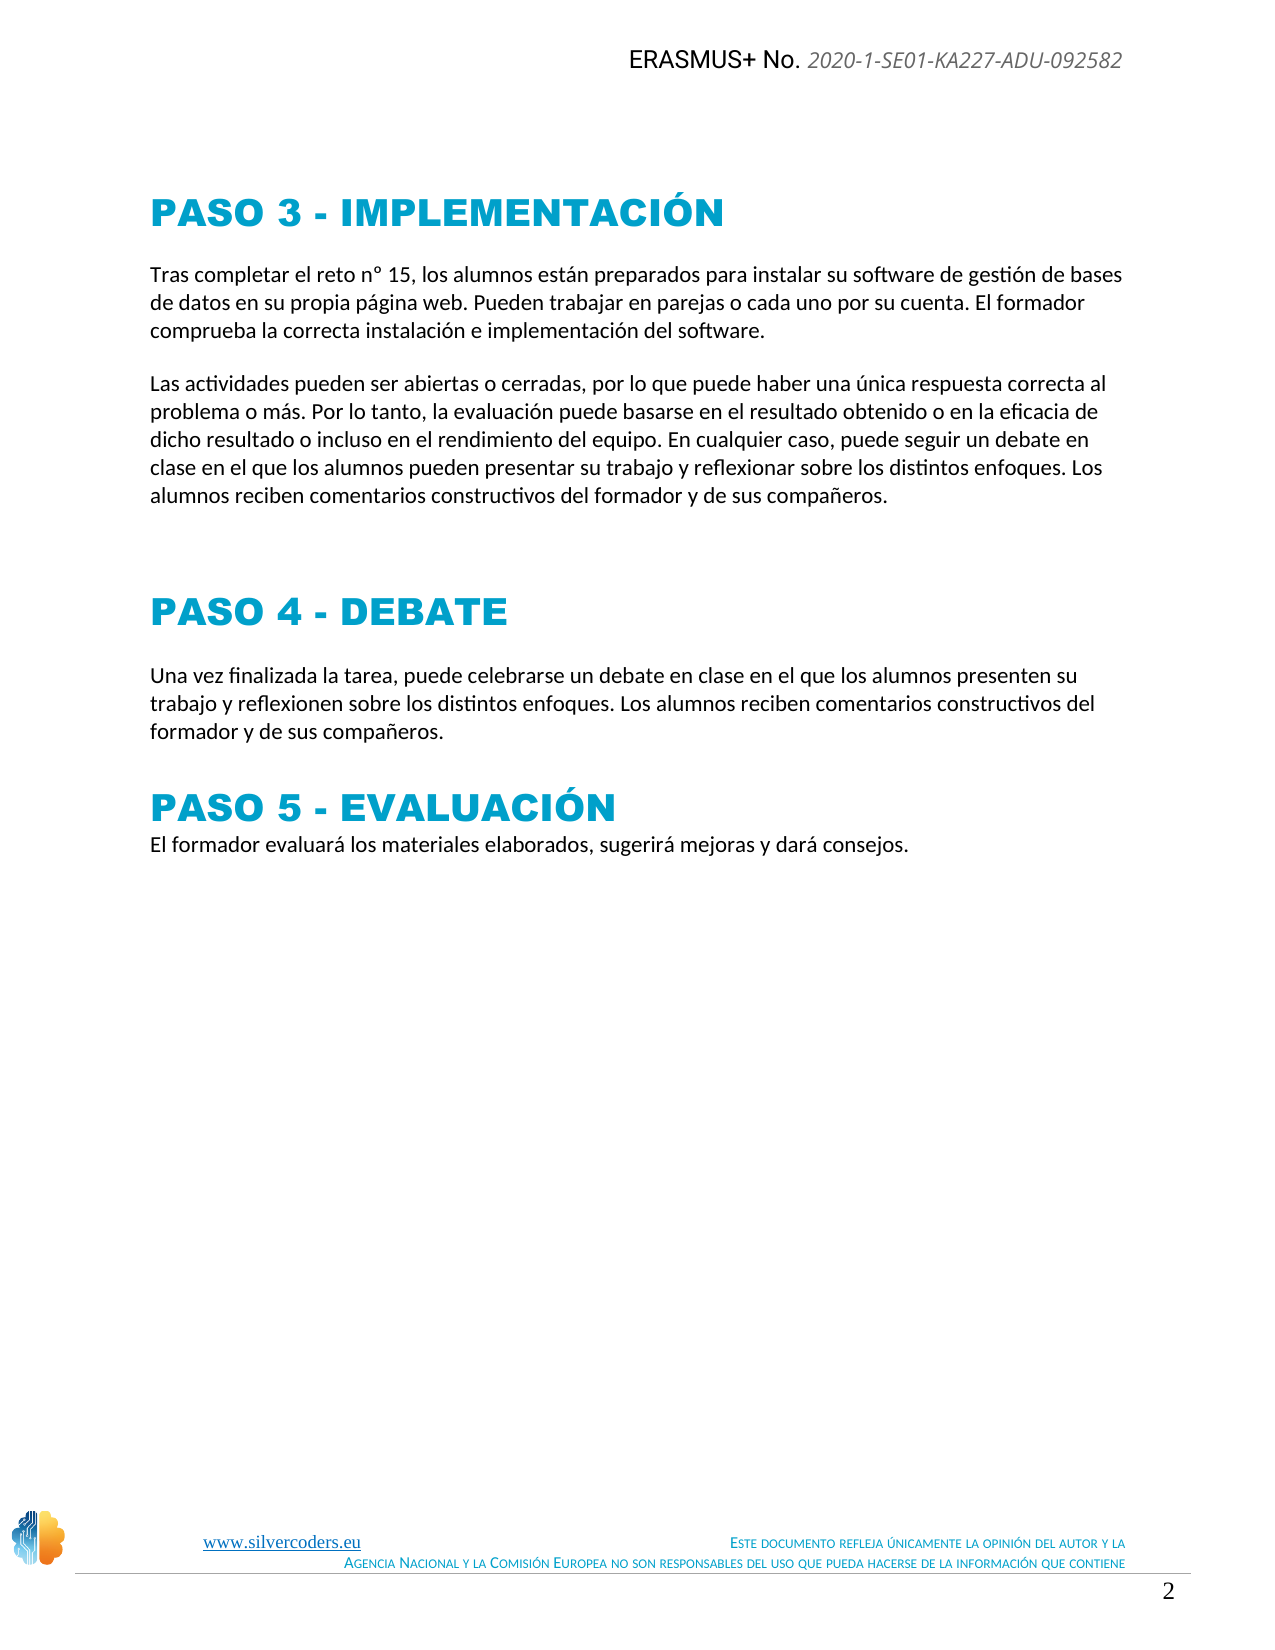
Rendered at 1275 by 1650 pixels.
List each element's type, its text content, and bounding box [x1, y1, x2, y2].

picture [718, 1559, 724, 1568]
picture [747, 1559, 754, 1566]
picture [941, 1539, 946, 1548]
picture [840, 1539, 845, 1548]
text PASO 5 - EVALUACIÓN [150, 788, 1125, 830]
picture [417, 1559, 424, 1565]
text Las actividades pueden ser abiertas o cerradas, por lo que puede haber una única respuesta correcta al problema o más. Por lo tanto, la evaluación puede basarse en el resultado obtenido o en la eficacia de dicho resultado o incluso en el rendimiento del equipo. En cualquier caso, puede seguir un debate en clase en el que los alumnos pueden presentar su trabajo y reflexionar sobre los distintos enfoques. Los alumnos reciben comentarios constructivos del formador y de sus compañeros. [150, 369, 1125, 509]
picture [827, 1539, 834, 1547]
picture [11, 1511, 65, 1565]
picture [1092, 1559, 1099, 1568]
picture [848, 1559, 855, 1566]
picture [820, 1539, 826, 1548]
picture [660, 1559, 665, 1568]
picture [969, 1559, 974, 1568]
text El formador evaluará los materiales elaborados, sugerirá mejoras y dará consejos. [150, 830, 1125, 858]
picture [993, 1559, 1000, 1568]
picture [925, 1542, 932, 1548]
picture [744, 1539, 750, 1548]
picture [992, 1539, 997, 1548]
text PASO 3 - IMPLEMENTACIÓN [150, 192, 1125, 235]
picture [438, 1559, 443, 1568]
picture [1009, 1559, 1016, 1565]
picture [947, 1539, 954, 1548]
picture [975, 1559, 982, 1567]
text PASO 4 - DEBATE [150, 591, 1125, 633]
picture [898, 1559, 903, 1568]
text Una vez finalizada la tarea, puede celebrarse un debate en clase en el que los alumnos presenten su trabajo y reflexionen sobre los distintos enfoques. Los alumnos reciben comentarios constructivos del formador y de sus compañeros. [150, 661, 1125, 745]
picture [648, 1559, 653, 1568]
picture [984, 1559, 989, 1568]
picture [868, 1559, 874, 1568]
picture [796, 1539, 803, 1548]
picture [1091, 1539, 1096, 1548]
text Tras completar el reto nº 15, los alumnos están preparados para instalar su software de gestión de bases de datos en su propia página web. Pueden trabajar en parejas o cada uno por su cuenta. El formador comprueba la correcta instalación e implementación del software. [150, 260, 1125, 344]
picture [620, 1559, 627, 1567]
